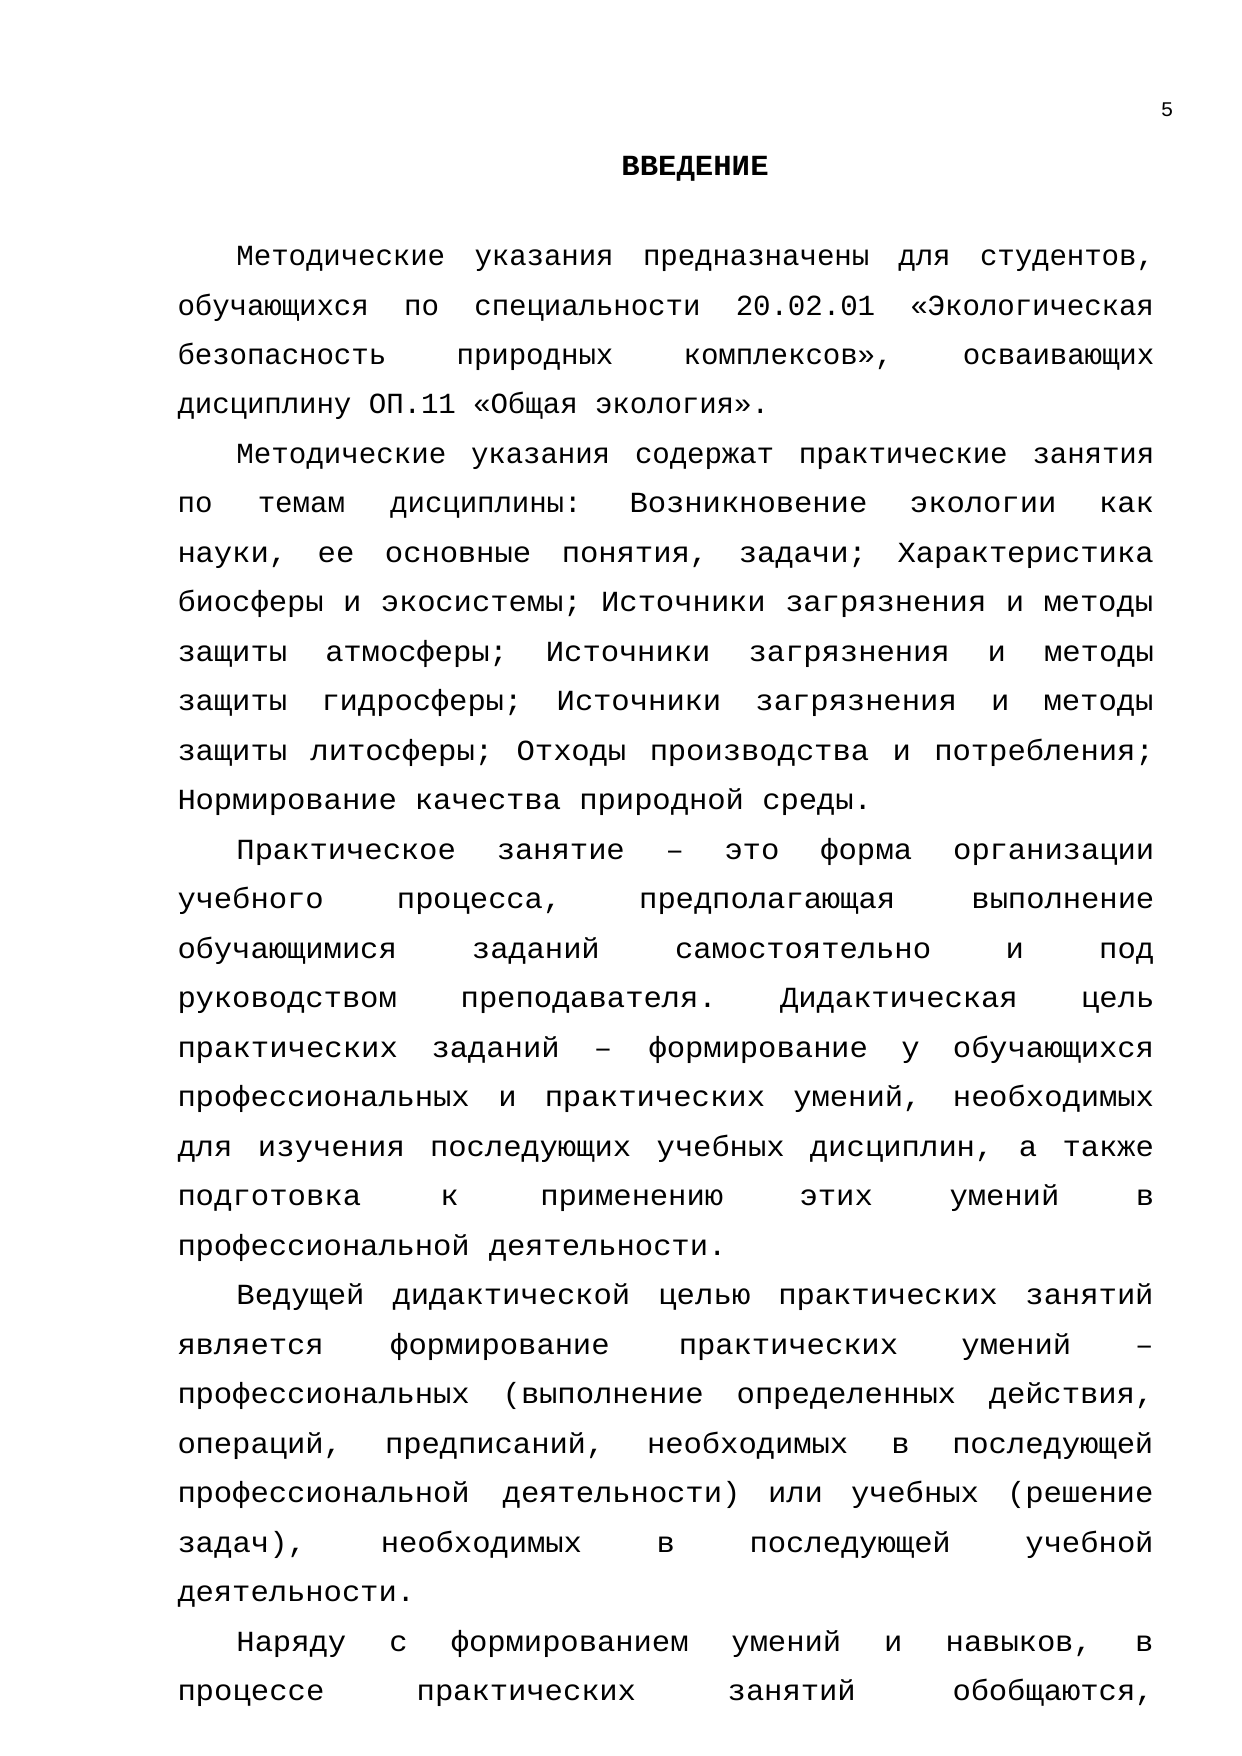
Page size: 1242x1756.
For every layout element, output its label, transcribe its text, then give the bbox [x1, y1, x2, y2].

text Методические указания содержат практические занятия по темам дисциплины: Возникновение экологии как науки, ее основные понятия, задачи; Характеристика биосферы и экосистемы; Источники загрязнения и методы защиты атмосферы; Источники загрязнения и методы защиты гидросферы; Источники загрязнения и методы защиты литосферы; Отходы производства и потребления; Нормирование качества природной среды. [177, 439, 1154, 818]
text ВВЕДЕНИЕ [217, 151, 1173, 184]
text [177, 1627, 1153, 1709]
text Ведущей дидактической целью практических занятий является формирование практических умений – профессиональных (выполнение определенных действия, операций, предписаний, необходимых в последующей профессиональной деятельности) или учебных (решение задач), необходимых в последующей учебной деятельности. [177, 1280, 1153, 1610]
text Методические указания предназначены для студентов, обучающихся по специальности 20.02.01 «Экологическая безопасность природных комплексов», осваивающих дисциплину ОП.11 «Общая экология». [177, 241, 1154, 423]
text Практическое занятие – это форма организации учебного процесса, предполагающая выполнение обучающимися заданий самостоятельно и под руководством преподавателя. Дидактическая цель практических заданий – формирование у обучающихся профессиональных и практических умений, необходимых для изучения последующих учебных дисциплин, а также подготовка к применению этих умений в профессиональной деятельности. [177, 835, 1154, 1264]
